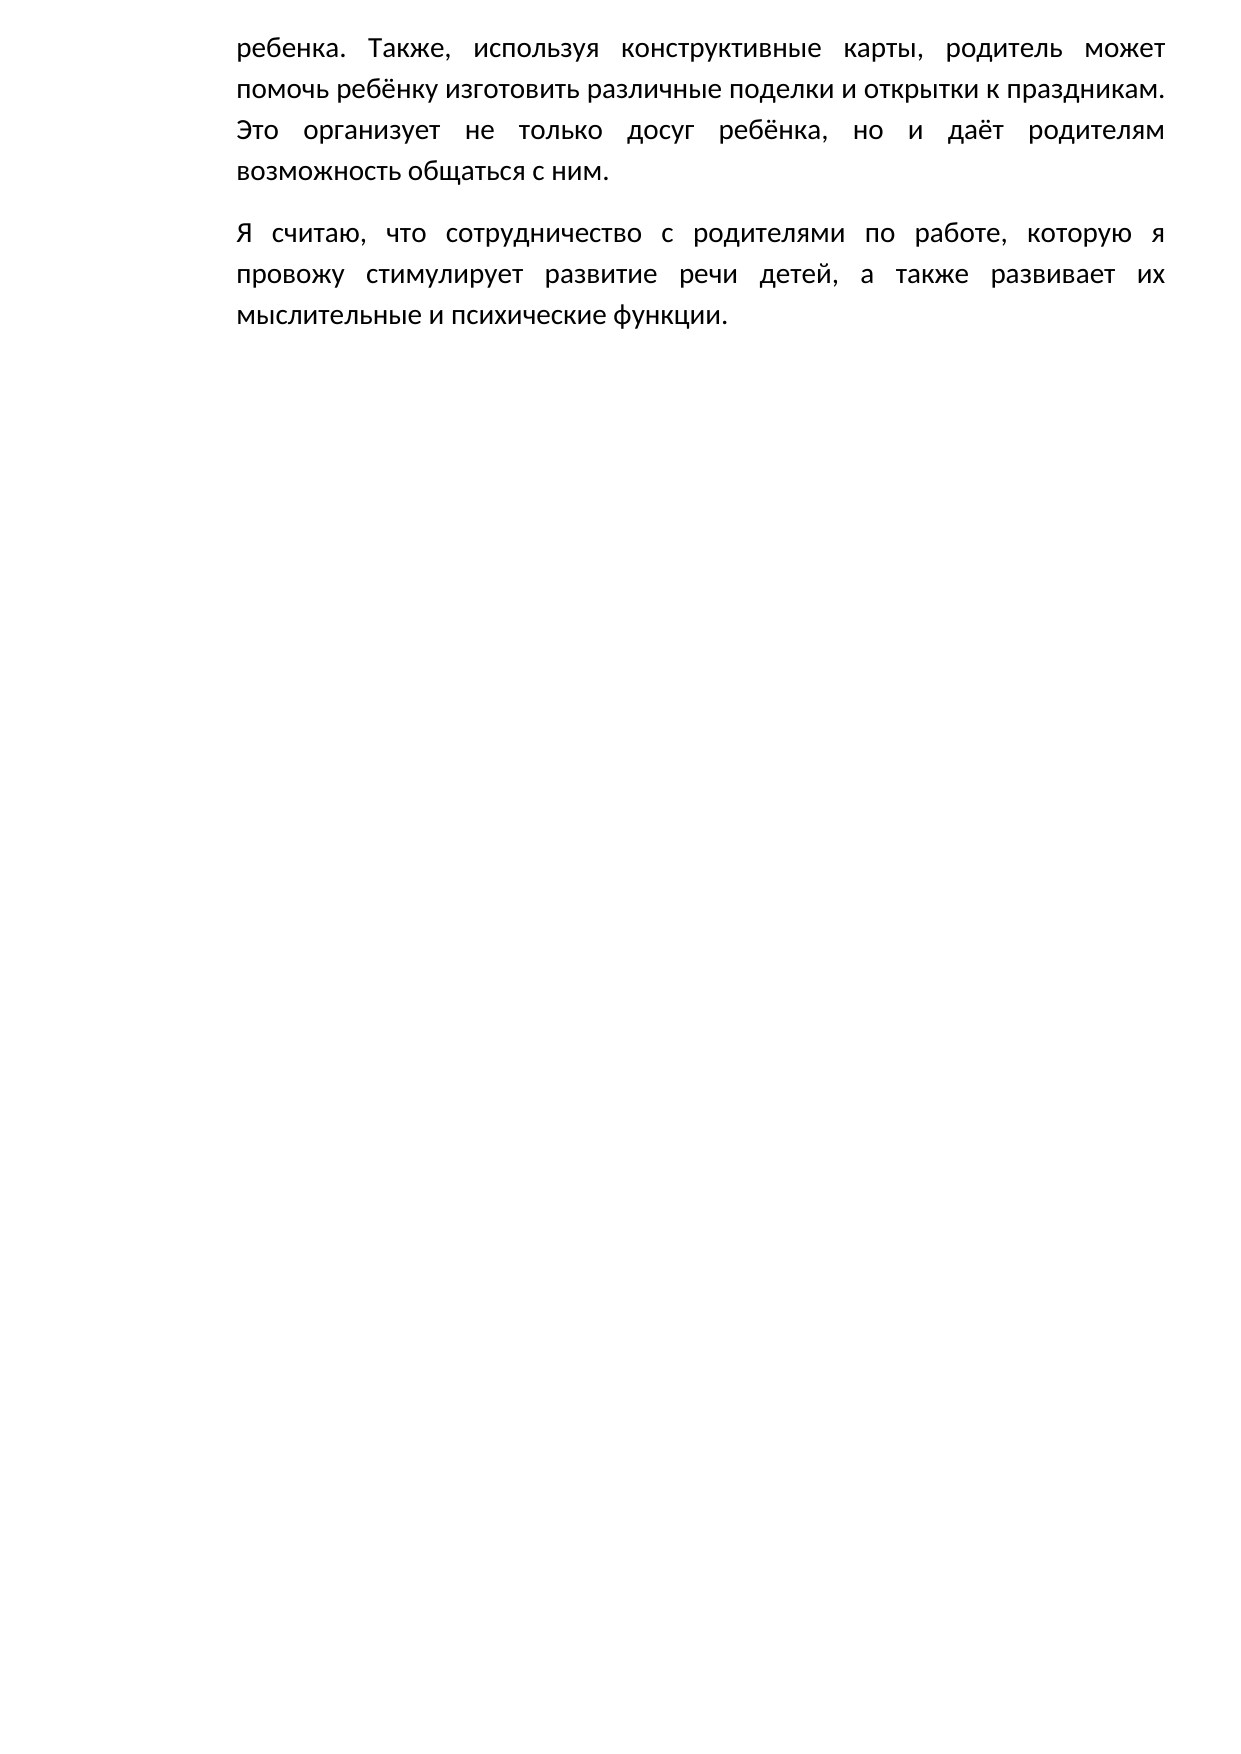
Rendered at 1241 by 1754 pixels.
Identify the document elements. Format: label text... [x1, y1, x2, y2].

text Я считаю, что сотрудничество с родителями по работе, которую я провожу стимулирует развитие речи детей, а также развивает их мыслительные и психические функции. [236, 214, 1167, 332]
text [236, 29, 1167, 188]
